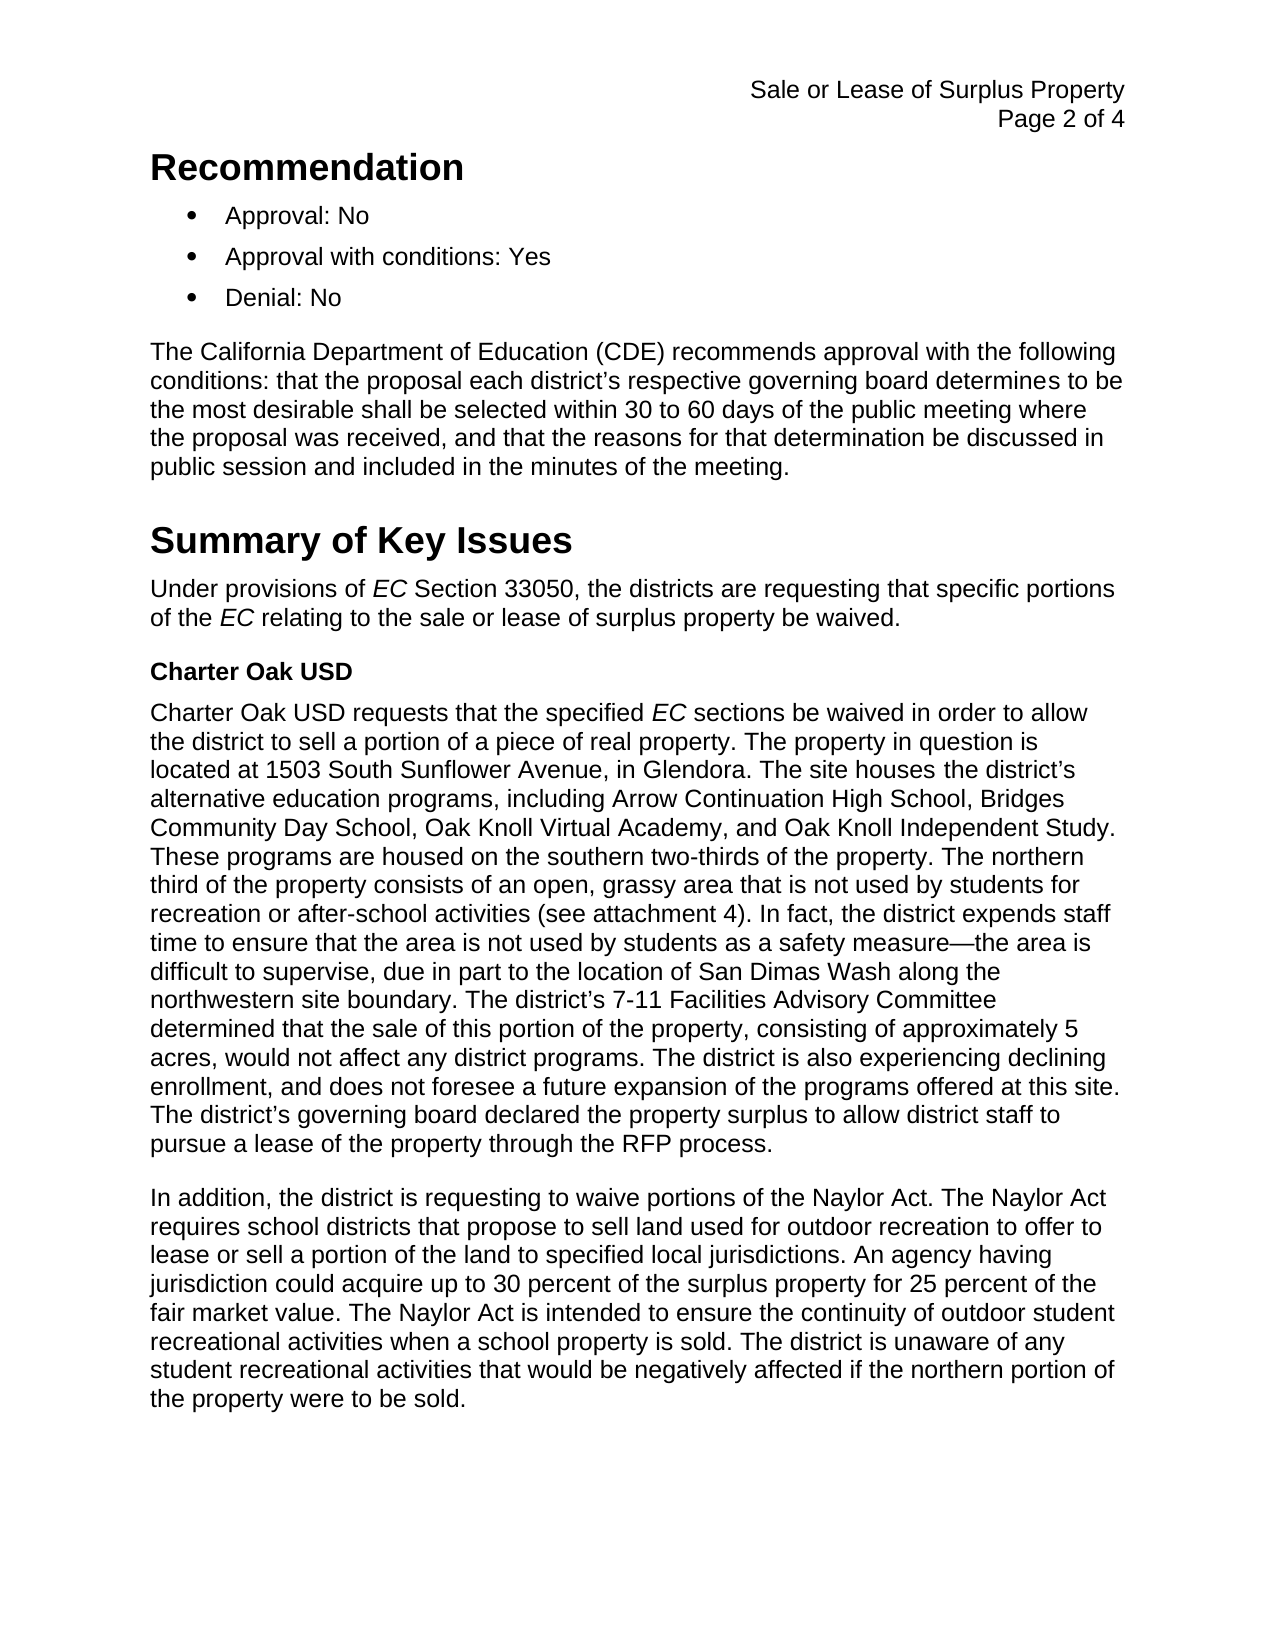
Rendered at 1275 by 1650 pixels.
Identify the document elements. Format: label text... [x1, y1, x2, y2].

subtitle Summary of Key Issues [150, 518, 1125, 562]
subtitle Charter Oak USD [150, 657, 1125, 685]
text The California Department of Education (CDE) recommends approval with the following conditions: that the proposal each district’s respective governing board determines to be the most desirable shall be selected within 30 to 60 days of the public meeting where the proposal was received, and that the reasons for that determination be discussed in public session and included in the minutes of the meeting. [150, 337, 1125, 481]
list Denial: No [187, 283, 1125, 312]
text Under provisions of EC Section 33050, the districts are requesting that specific portions of the EC relating to the sale or lease of surplus property be waived. [150, 574, 1125, 632]
subtitle Recommendation [150, 145, 1125, 188]
text In addition, the district is requesting to waive portions of the Naylor Act. The Naylor Act requires school districts that propose to sell land used for outdoor recreation to offer to lease or sell a portion of the land to specified local jurisdictions. An agency having jurisdiction could acquire up to 30 percent of the surplus property for 25 percent of the fair market value. The Naylor Act is intended to ensure the continuity of outdoor student recreational activities when a school property is sold. The district is unaware of any student recreational activities that would be negatively affected if the northern portion of the property were to be sold. [150, 1183, 1125, 1413]
list Approval with conditions: Yes [187, 242, 1125, 271]
list Approval: No [187, 201, 1125, 229]
text Charter Oak USD requests that the specified EC sections be waived in order to allow the district to sell a portion of a piece of real property. The property in question is located at 1503 South Sunflower Avenue, in Glendora. The site houses the district’s alternative education programs, including Arrow Continuation High School, Bridges Community Day School, Oak Knoll Virtual Academy, and Oak Knoll Independent Study. These programs are housed on the southern two-thirds of the property. The northern third of the property consists of an open, grassy area that is not used by students for recreation or after-school activities (see attachment 4). In fact, the district expends staff time to ensure that the area is not used by students as a safety measure—the area is difficult to supervise, due in part to the location of San Dimas Wash along the northwestern site boundary. The district’s 7-11 Facilities Advisory Committee determined that the sale of this portion of the property, consisting of approximately 5 acres, would not affect any district programs. The district is also experiencing declining enrollment, and does not foresee a future expansion of the programs offered at this site. The district’s governing board declared the property surplus to allow district staff to pursue a lease of the property through the RFP process. [150, 698, 1125, 1158]
